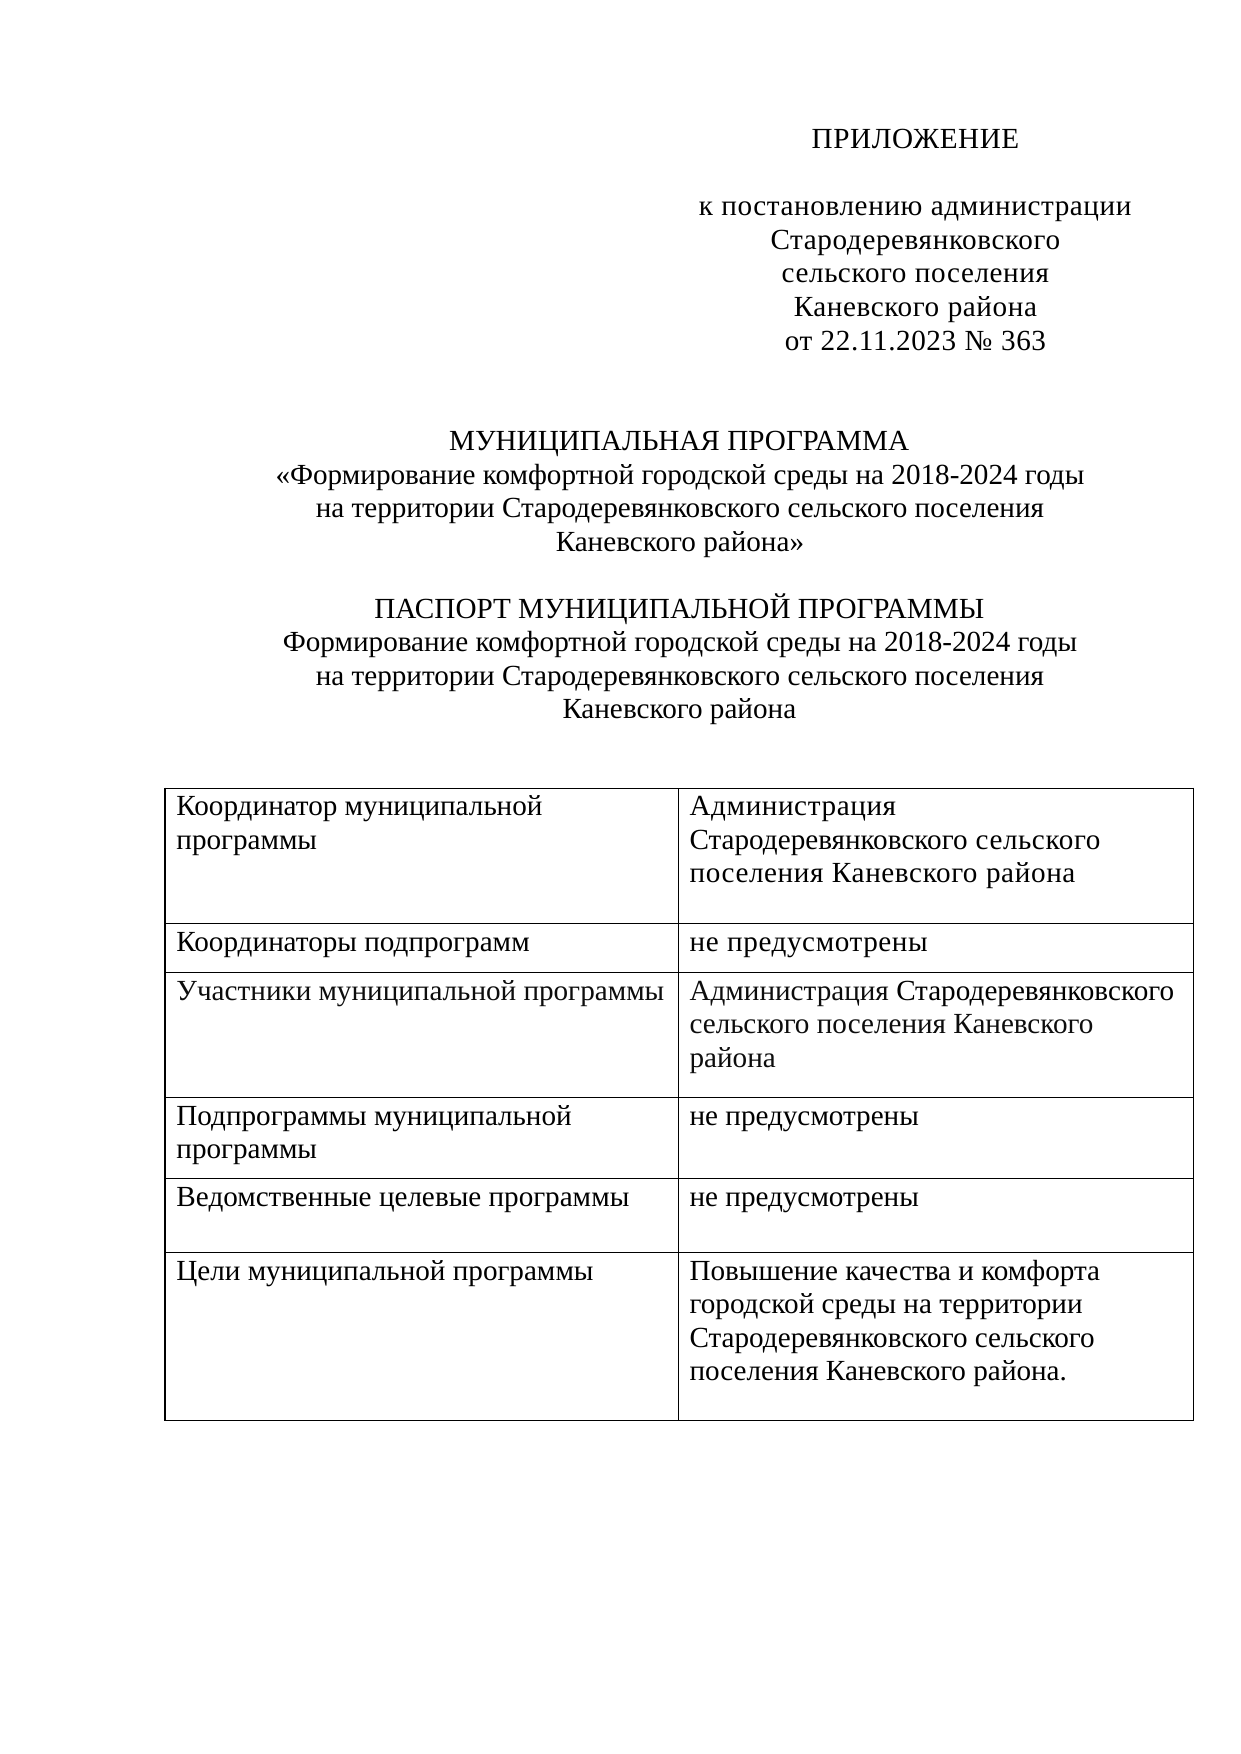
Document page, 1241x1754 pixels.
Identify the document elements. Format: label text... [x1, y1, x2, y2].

text Каневского района [177, 692, 1181, 725]
text Каневского района» [178, 524, 1181, 557]
text Каневского района [650, 289, 1181, 323]
table_cell Повышение качества и комфорта городской среды на территории Стародеревянковского сельского поселения Каневского района. [679, 1253, 1193, 1420]
table_cell Подпрограммы муниципальной программы [166, 1098, 678, 1178]
table_header Координатор муниципальной программы [166, 789, 678, 923]
text МУНИЦИПАЛЬНАЯ ПРОГРАММА [177, 423, 1181, 457]
text Стародеревянковского [650, 222, 1181, 256]
table_cell Участники муниципальной программы [166, 973, 678, 1097]
table_cell Координаторы подпрограмм [166, 924, 678, 972]
text на территории Стародеревянковского сельского поселения [178, 490, 1181, 524]
text ПАСПОРТ МУНИЦИПАЛЬНОЙ ПРОГРАММЫ [177, 591, 1181, 624]
table_cell не предусмотрены [679, 1098, 1193, 1178]
table_cell Ведомственные целевые программы [166, 1179, 678, 1252]
text к постановлению администрации [650, 188, 1181, 222]
table_cell Цели муниципальной программы [166, 1253, 678, 1420]
text ПРИЛОЖЕНИЕ [650, 121, 1181, 155]
table_cell не предусмотрены [679, 1179, 1193, 1252]
text на территории Стародеревянковского сельского поселения [178, 658, 1181, 692]
table_header Администрация Стародеревянковского сельского поселения Каневского района [679, 789, 1193, 923]
text Формирование комфортной городской среды на 2018-2024 годы [178, 624, 1181, 658]
text «Формирование комфортной городской среды на 2018-2024 годы [178, 457, 1181, 490]
table_cell не предусмотрены [679, 924, 1193, 972]
table_cell Администрация Стародеревянковского сельского поселения Каневского района [679, 973, 1193, 1097]
text сельского поселения [650, 256, 1181, 289]
text от 22.11.2023 № 363 [650, 323, 1181, 356]
